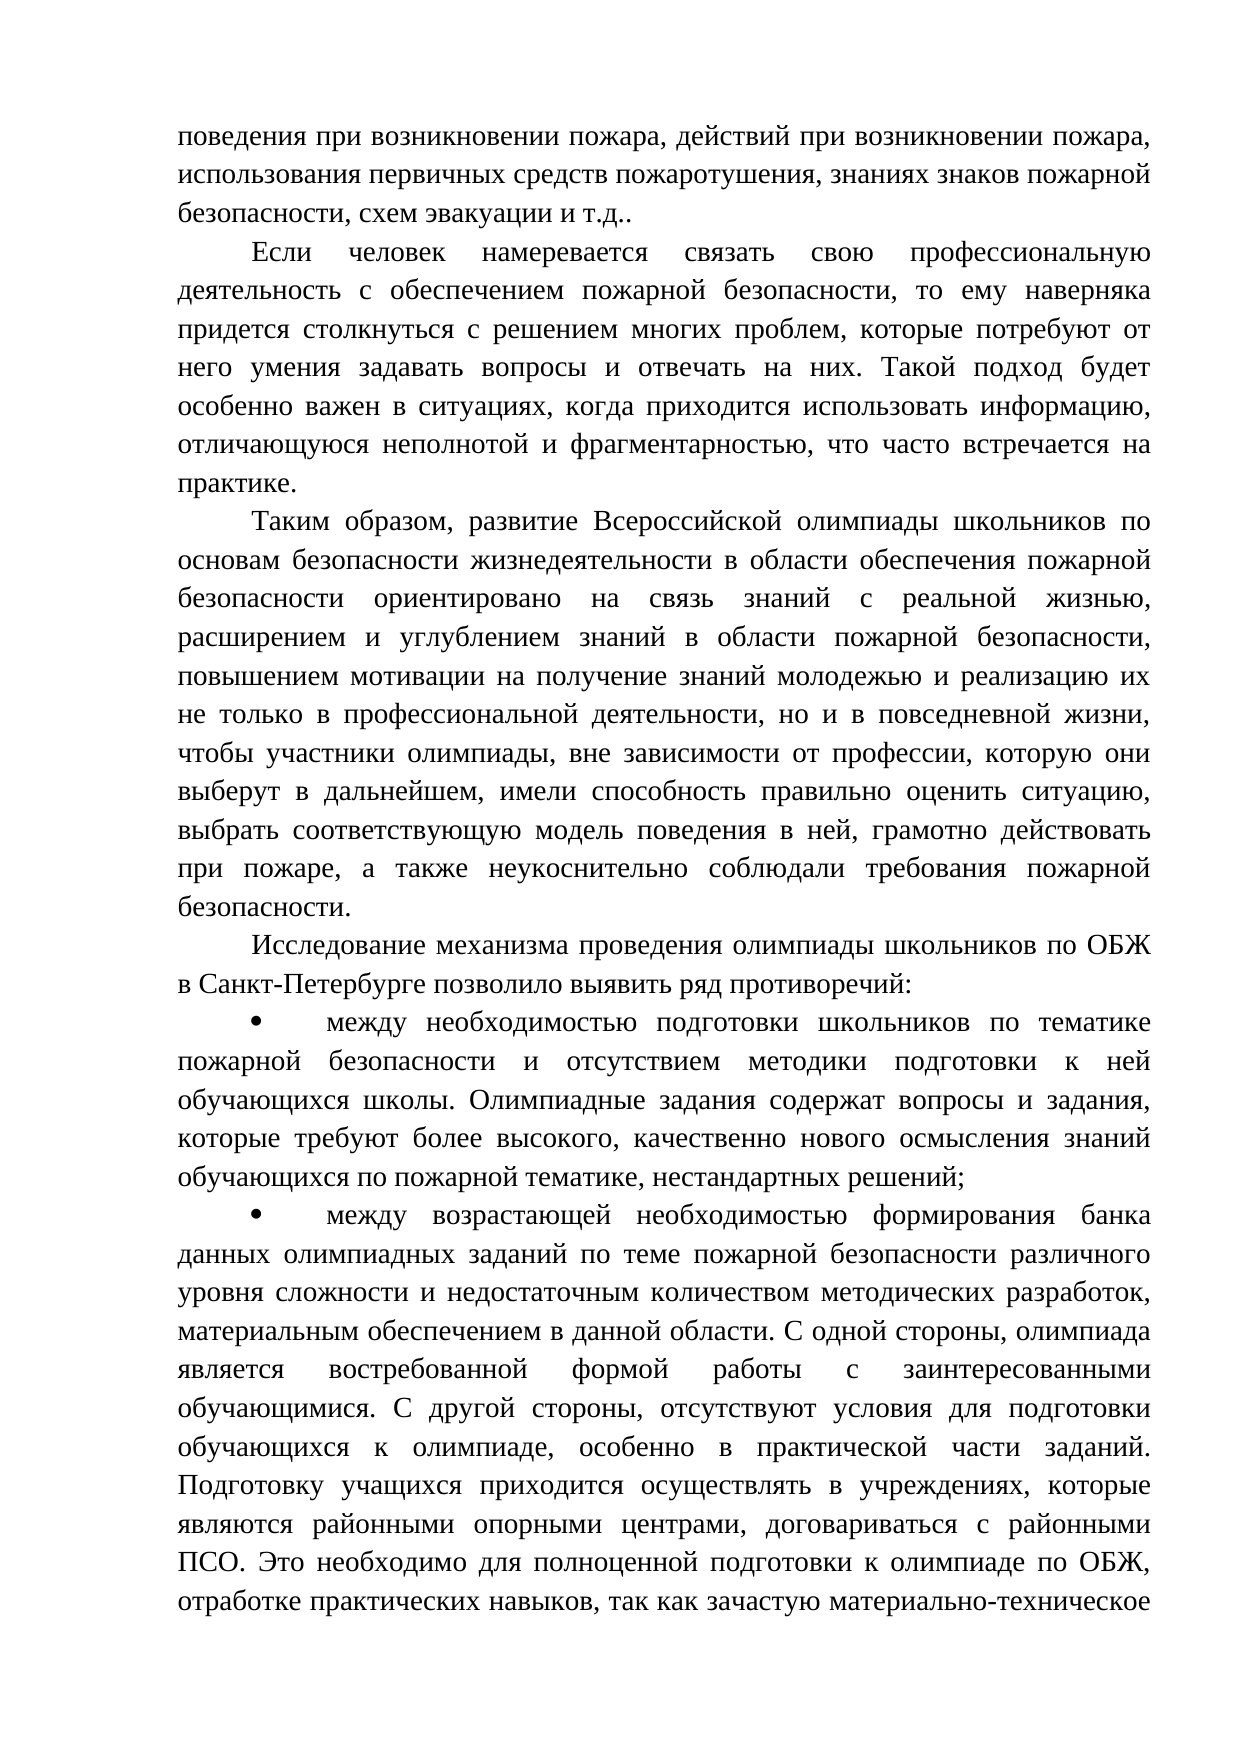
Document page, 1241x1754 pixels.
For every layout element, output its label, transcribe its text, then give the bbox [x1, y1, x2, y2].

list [177, 1197, 1152, 1616]
list между необходимостью подготовки школьников по тематике пожарной безопасности и отсутствием методики подготовки к ней обучающихся школы. Олимпиадные задания содержат вопросы и задания, которые требуют более высокого, качественно нового осмысления знаний обучающихся по пожарной тематике, нестандартных решений; [177, 1004, 1152, 1192]
text Таким образом, развитие Всероссийской олимпиады школьников по основам безопасности жизнедеятельности в области обеспечения пожарной безопасности ориентировано на связь знаний с реальной жизнью, расширением и углублением знаний в области пожарной безопасности, повышением мотивации на получение знаний молодежью и реализацию их не только в профессиональной деятельности, но и в повседневной жизни, чтобы участники олимпиады, вне зависимости от профессии, которую они выберут в дальнейшем, имели способность правильно оценить ситуацию, выбрать соответствующую модель поведения в ней, грамотно действовать при пожаре, а также неукоснительно соблюдали требования пожарной безопасности. [177, 503, 1152, 922]
text Исследование механизма проведения олимпиады школьников по ОБЖ в Санкт-Петербурге позволило выявить ряд противоречий: [177, 927, 1152, 999]
text Если человек намеревается связать свою профессиональную деятельность с обеспечением пожарной безопасности, то ему наверняка придется столкнуться с решением многих проблем, которые потребуют от него умения задавать вопросы и отвечать на них. Такой подход будет особенно важен в ситуациях, когда приходится использовать информацию, отличающуюся неполнотой и фрагментарностью, что часто встречается на практике. [177, 234, 1152, 498]
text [177, 118, 1152, 229]
